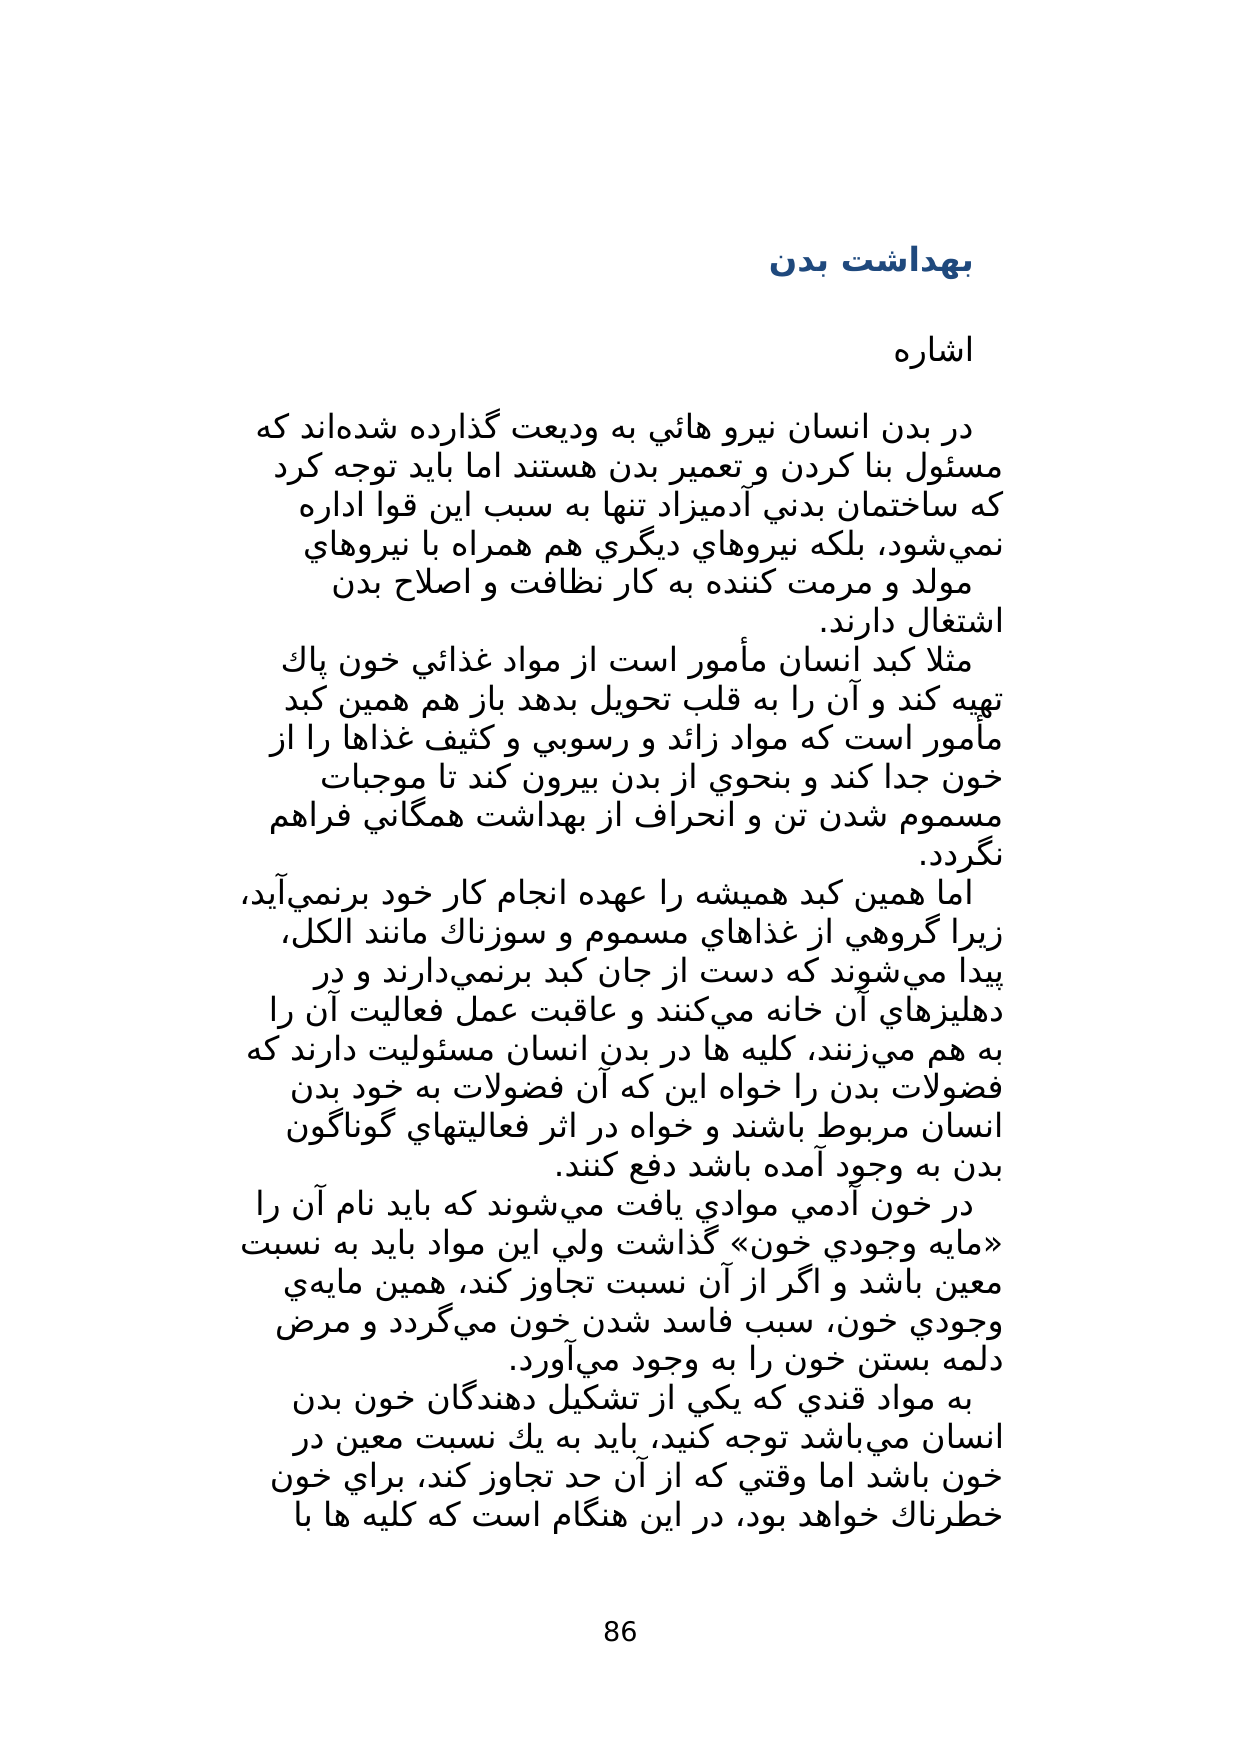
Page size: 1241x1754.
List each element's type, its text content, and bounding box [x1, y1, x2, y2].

subtitle بهداشت بدن [236, 241, 1004, 279]
text اشاره [236, 330, 1004, 369]
text در بدن انسان نيرو هائي به وديعت گذارده شده‌اند كه مسئول بنا كردن و تعمير بدن هستند اما بايد توجه كرد كه ساختمان بدني آدميزاد تنها به سبب اين قوا اداره نمي‌شود، بلكه نيروهاي ديگري هم همراه با نيروهاي [236, 407, 1004, 563]
text در خون آدمي موادي يافت مي‌شوند كه بايد نام آن را «مايه وجودي خون» گذاشت ولي اين مواد بايد به نسبت معين باشد و اگر از آن نسبت تجاوز كند، همين مايه‌ي وجودي خون، سبب فاسد شدن خون مي‌گردد و مرض دلمه بستن خون را به وجود مي‌آورد. [236, 1184, 1004, 1379]
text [236, 1379, 1004, 1534]
text مولد و مرمت كننده به كار نظافت و اصلاح بدن اشتغال دارند. [236, 563, 1004, 641]
text مثلا كبد انسان مأمور است از مواد غذائي خون پاك تهيه كند و آن را به قلب تحويل بدهد باز هم همين كبد مأمور است كه مواد زائد و رسوبي و كثيف غذاها را از خون جدا كند و بنحوي از بدن بيرون كند تا موجبات مسموم شدن تن و انحراف از بهداشت همگاني فراهم نگردد. [236, 641, 1004, 874]
text اما همين كبد هميشه را عهده انجام كار خود برنمي‌آيد، زيرا گروهي از غذاهاي مسموم و سوزناك مانند الكل، پيدا مي‌شوند كه دست از جان كبد برنمي‌دارند و در دهليزهاي آن خانه مي‌كنند و عاقبت عمل فعاليت آن را به هم مي‌زنند، كليه ها در بدن انسان مسئوليت دارند كه فضولات بدن را خواه اين كه آن فضولات به خود بدن انسان مربوط باشند و خواه در اثر فعاليتهاي گوناگون بدن به وجود آمده باشد دفع كنند. [236, 874, 1004, 1184]
